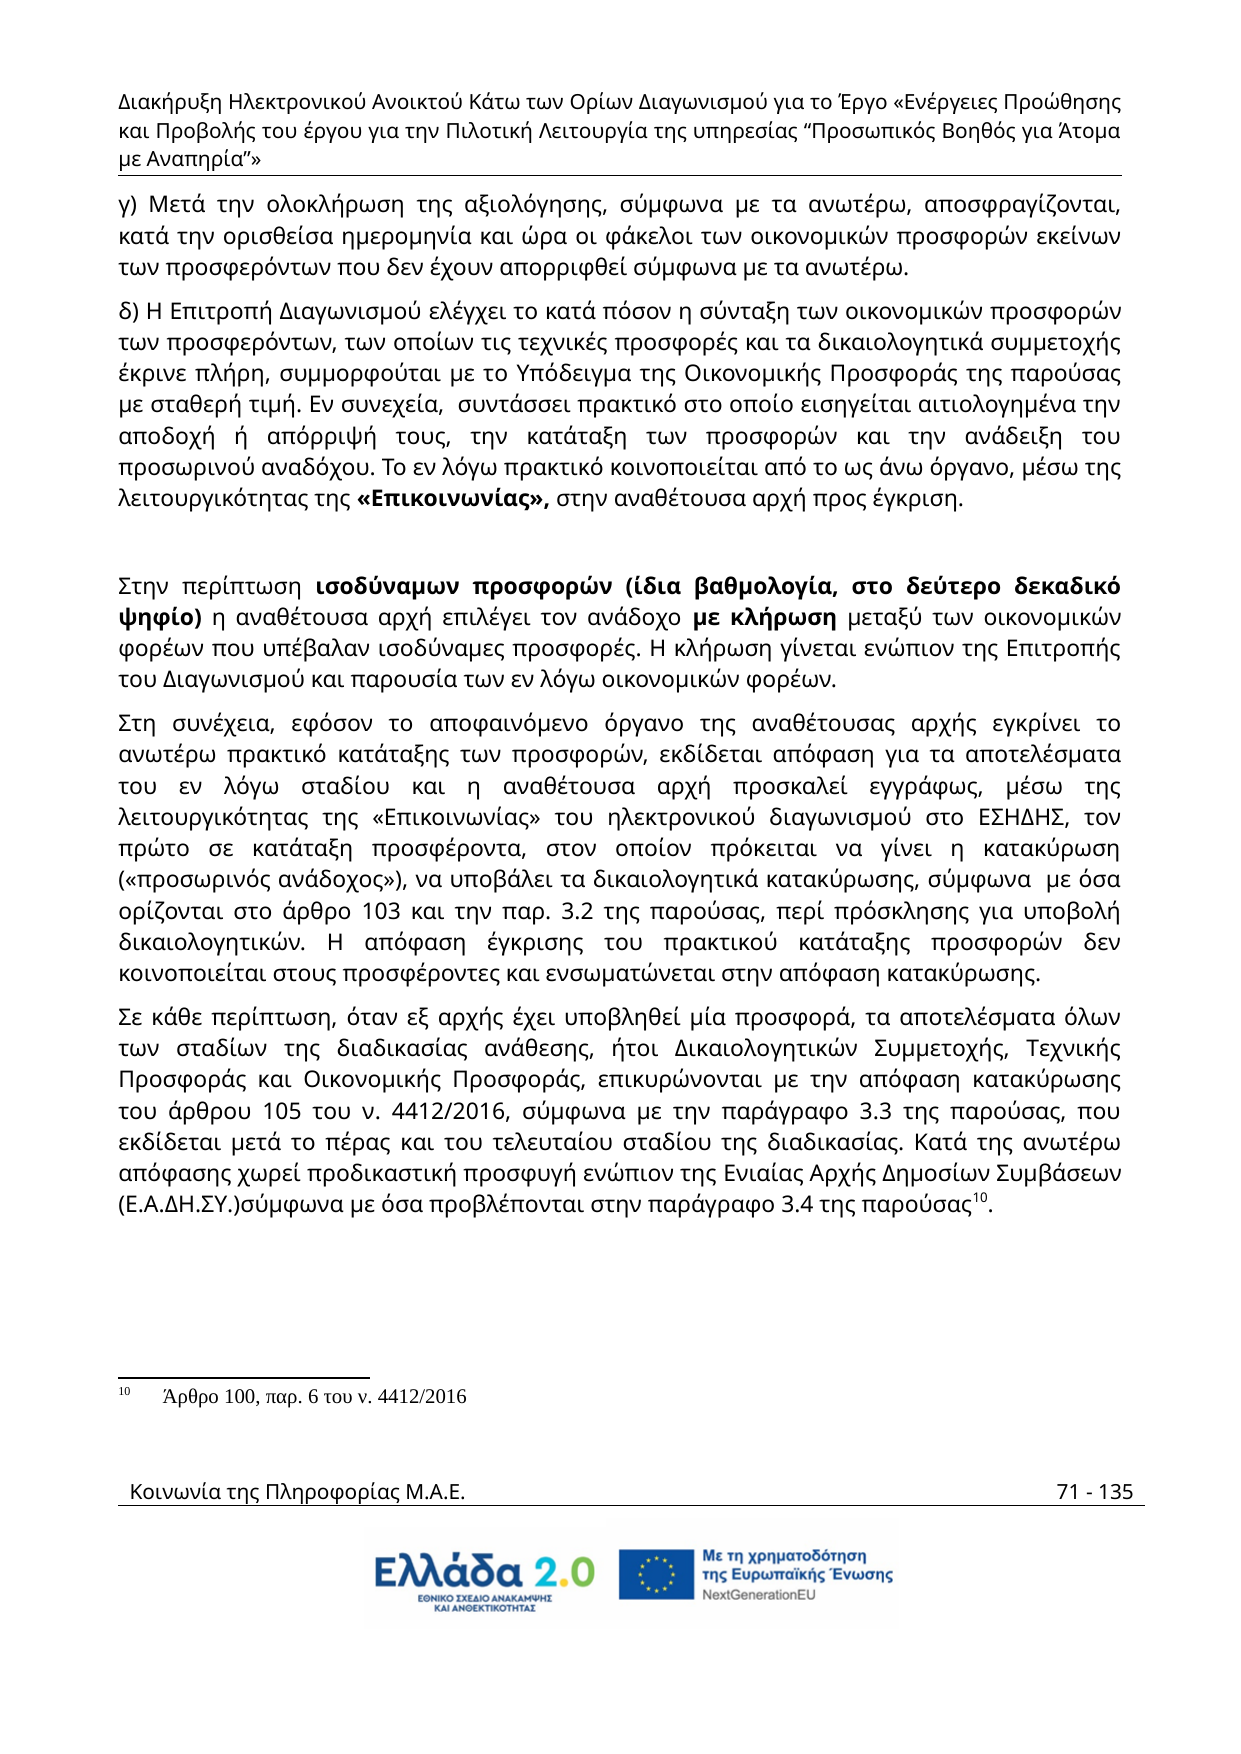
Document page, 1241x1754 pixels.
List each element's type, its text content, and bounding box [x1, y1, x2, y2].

text γ) Μετά την ολοκλήρωση της αξιολόγησης, σύμφωνα με τα ανωτέρω, αποσφραγίζονται, κατά την ορισθείσα ημερομηνία και ώρα οι φάκελοι των οικονομικών προσφορών εκείνων των προσφερόντων που δεν έχουν απορριφθεί σύμφωνα με τα ανωτέρω. [118, 188, 1122, 282]
text Στη συνέχεια, εφόσον το αποφαινόμενο όργανο της αναθέτουσας αρχής εγκρίνει το ανωτέρω πρακτικό κατάταξης των προσφορών, εκδίδεται απόφαση για τα αποτελέσματα του εν λόγω σταδίου και η αναθέτουσα αρχή προσκαλεί εγγράφως, μέσω της λειτουργικότητας της «Επικοινωνίας» του ηλεκτρονικού διαγωνισμού στο ΕΣΗΔΗΣ, τον πρώτο σε κατάταξη προσφέροντα, στον οποίον πρόκειται να γίνει η κατακύρωση («προσωρινός ανάδοχος»), να υποβάλει τα δικαιολογητικά κατακύρωσης, σύμφωνα με όσα ορίζονται στο άρθρο 103 και την παρ. 3.2 της παρούσας, περί πρόσκλησης για υποβολή δικαιολογητικών. Η απόφαση έγκρισης του πρακτικού κατάταξης προσφορών δεν κοινοποιείται στους προσφέροντες και ενσωματώνεται στην απόφαση κατακύρωσης. [118, 707, 1122, 988]
picture [363, 1518, 900, 1629]
text δ) Η Επιτροπή Διαγωνισμού ελέγχει το κατά πόσον η σύνταξη των οικονομικών προσφορών των προσφερόντων, των οποίων τις τεχνικές προσφορές και τα δικαιολογητικά συμμετοχής έκρινε πλήρη, συμμορφούται με το Υπόδειγμα της Οικονομικής Προσφοράς της παρούσας με σταθερή τιμή. Εν συνεχεία, συντάσσει πρακτικό στο οποίο εισηγείται αιτιολογημένα την αποδοχή ή απόρριψή τους, την κατάταξη των προσφορών και την ανάδειξη του προσωρινού αναδόχου. Το εν λόγω πρακτικό κοινοποιείται από το ως άνω όργανο, μέσω της λειτουργικότητας της «Επικοινωνίας», στην αναθέτουσα αρχή προς έγκριση. [118, 295, 1122, 513]
text Στην περίπτωση ισοδύναμων προσφορών (ίδια βαθμολογία, στο δεύτερο δεκαδικό ψηφίο) η αναθέτουσα αρχή επιλέγει τον ανάδοχο με κλήρωση μεταξύ των οικονομικών φορέων που υπέβαλαν ισοδύναμες προσφορές. Η κλήρωση γίνεται ενώπιον της Επιτροπής του Διαγωνισμού και παρουσία των εν λόγω οικονομικών φορέων. [118, 570, 1122, 695]
text Σε κάθε περίπτωση, όταν εξ αρχής έχει υποβληθεί μία προσφορά, τα αποτελέσματα όλων των σταδίων της διαδικασίας ανάθεσης, ήτοι Δικαιολογητικών Συμμετοχής, Τεχνικής Προσφοράς και Οικονομικής Προσφοράς, επικυρώνονται με την απόφαση κατακύρωσης του άρθρου 105 του ν. 4412/2016, σύμφωνα με την παράγραφο 3.3 της παρούσας, που εκδίδεται μετά το πέρας και του τελευταίου σταδίου της διαδικασίας. Κατά της ανωτέρω απόφασης χωρεί προδικαστική προσφυγή ενώπιον της Ενιαίας Αρχής Δημοσίων Συμβάσεων (Ε.Α.ΔΗ.ΣΥ.)σύμφωνα με όσα προβλέπονται στην παράγραφο 3.4 της παρούσας. [118, 1157, 1122, 1220]
